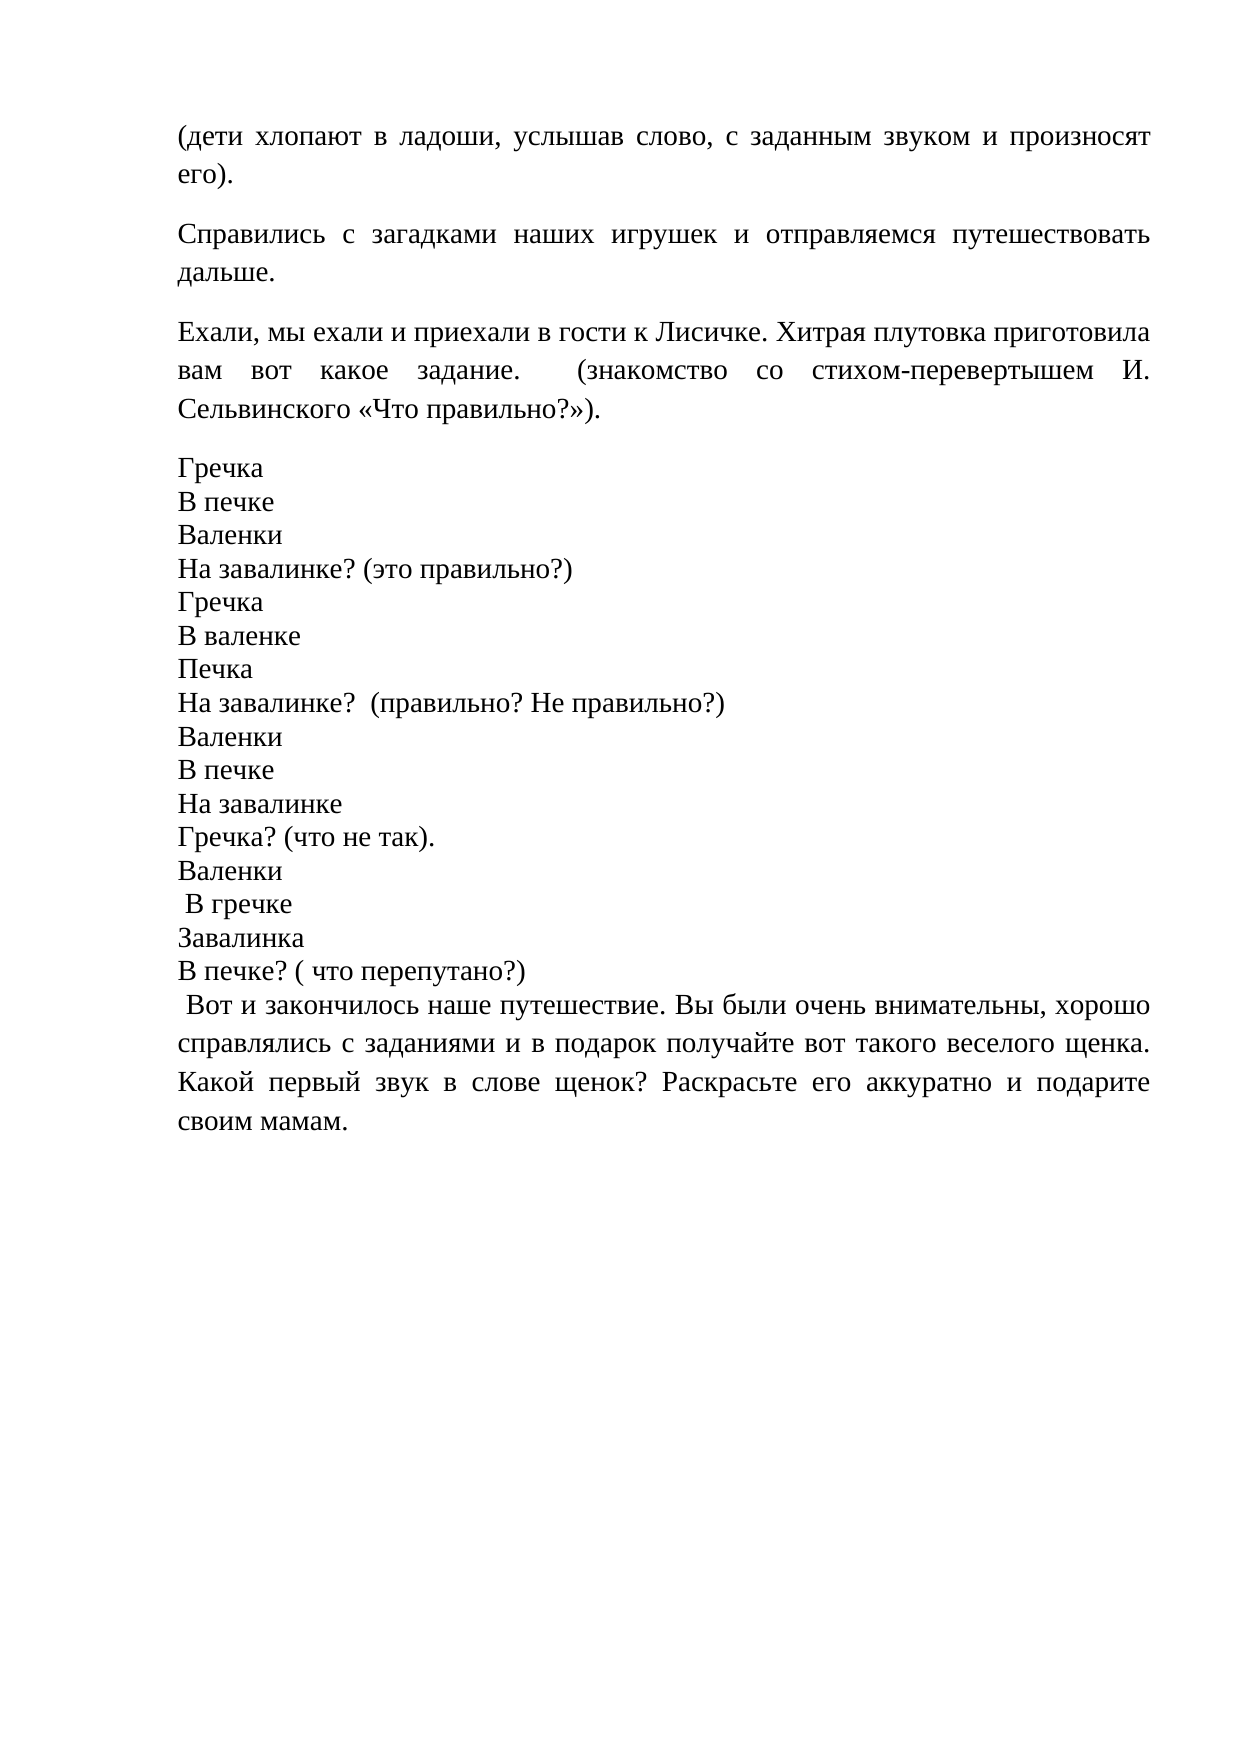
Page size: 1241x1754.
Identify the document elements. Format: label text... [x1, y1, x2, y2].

text Валенки [177, 517, 1152, 551]
text Печка [177, 652, 1152, 685]
text Вот и закончилось наше путешествие. Вы были очень внимательны, хорошо справлялись с заданиями и в подарок получайте вот такого веселого щенка. Какой первый звук в слове щенок? Раскрасьте его аккуратно и подарите своим мамам. [177, 987, 1152, 1136]
text Валенки [177, 853, 1152, 886]
text (дети хлопают в ладоши, услышав слово, с заданным звуком и произносят его). [177, 118, 1152, 190]
text Гречка [177, 584, 1152, 618]
text В печке [177, 484, 1152, 517]
text В печке [177, 752, 1152, 786]
text Завалинка [177, 920, 1152, 953]
text В печке? ( что перепутано?) [177, 953, 1152, 987]
text Гречка? (что не так). [177, 819, 1152, 853]
text Гречка [177, 450, 1152, 484]
text Валенки [177, 719, 1152, 752]
text В гречке [177, 886, 1152, 920]
text На завалинке? (правильно? Не правильно?) [177, 685, 1152, 719]
text Справились с загадками наших игрушек и отправляемся путешествовать дальше. [177, 216, 1152, 288]
text На завалинке? (это правильно?) [177, 551, 1152, 584]
text Ехали, мы ехали и приехали в гости к Лисичке. Хитрая плутовка приготовила вам вот какое задание. (знакомство со стихом-перевертышем И. Сельвинского «Что правильно?»). [177, 314, 1152, 424]
text На завалинке [177, 786, 1152, 819]
text В валенке [177, 618, 1152, 652]
